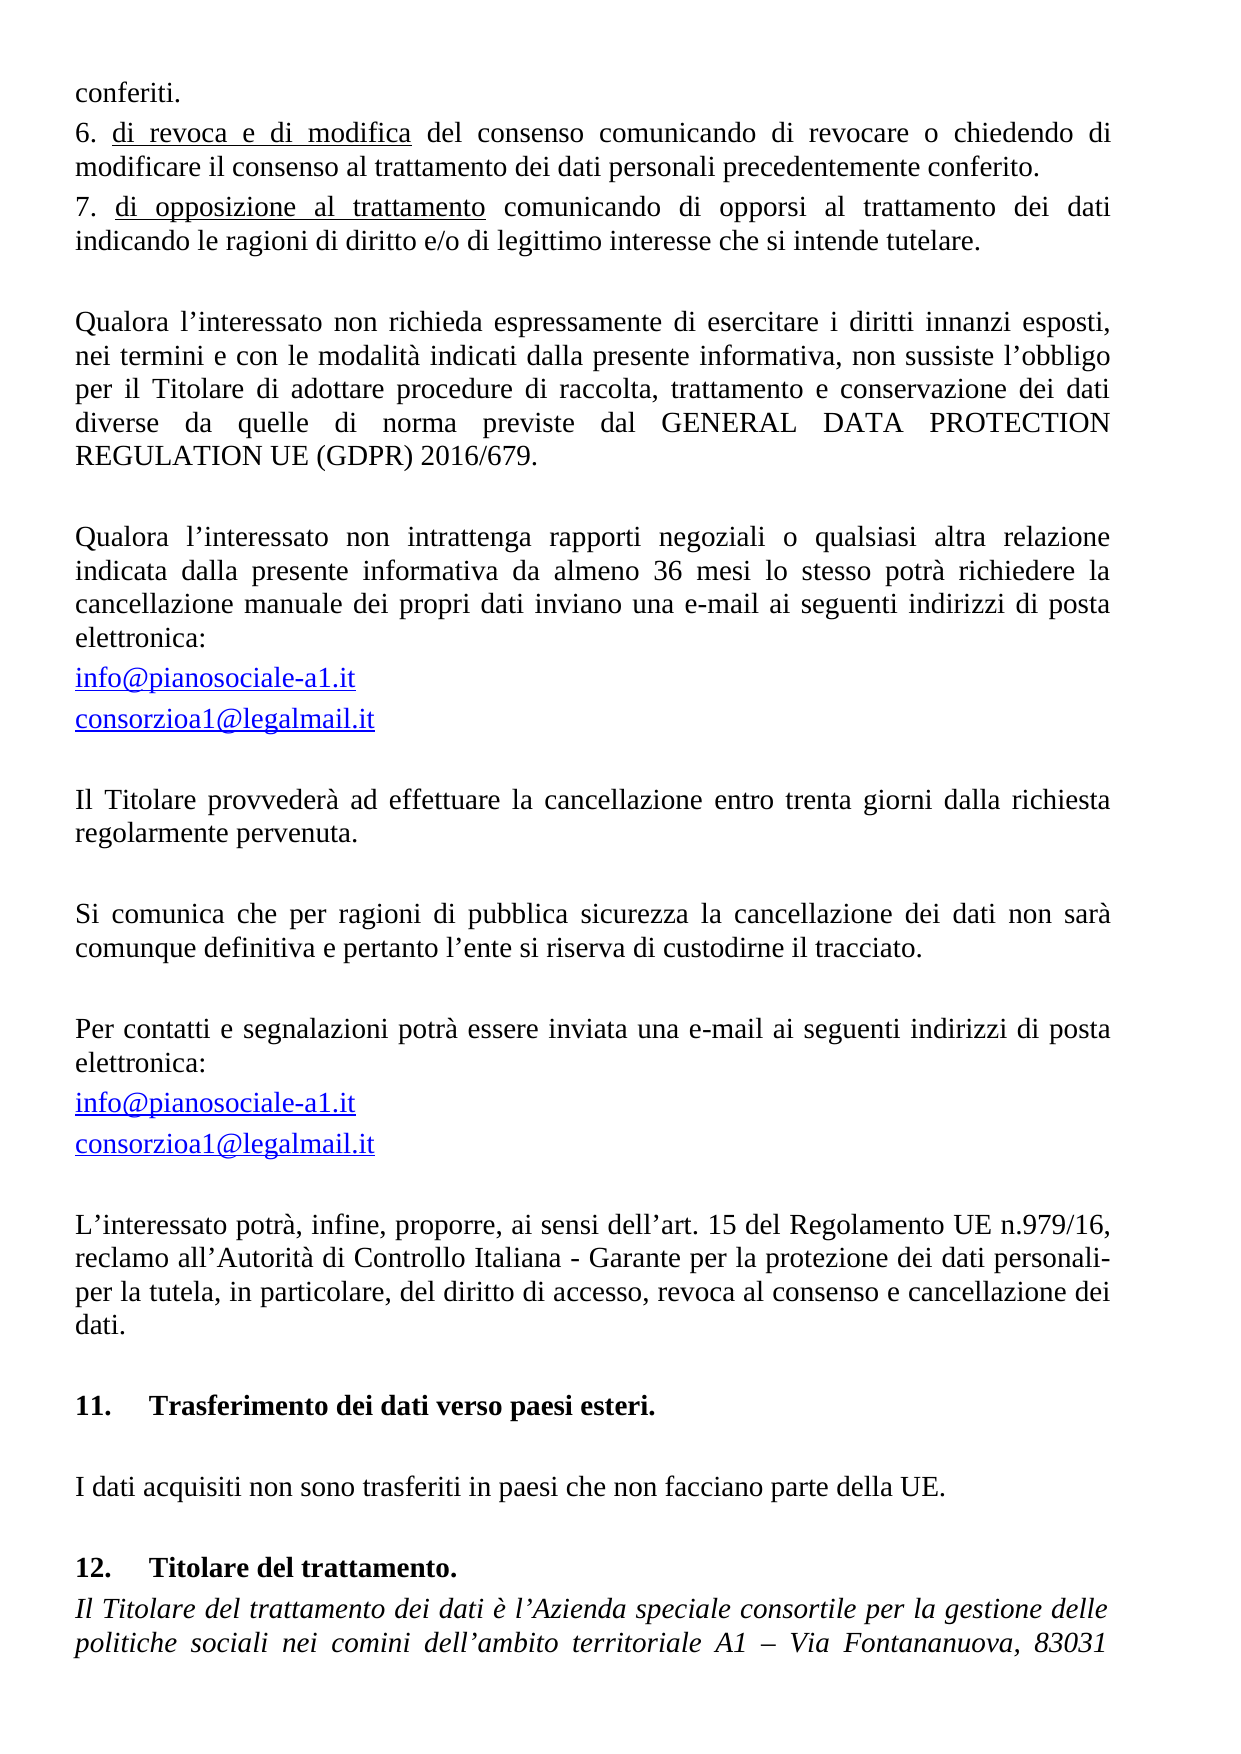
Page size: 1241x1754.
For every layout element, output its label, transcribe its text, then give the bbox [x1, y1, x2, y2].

text Qualora l’interessato non richieda espressamente di esercitare i diritti innanzi esposti, nei termini e con le modalità indicati dalla presente informativa, non sussiste l’obbligo per il Titolare di adottare procedure di raccolta, trattamento e conservazione dei dati diverse da quelle di norma previste dal GENERAL DATA PROTECTION REGULATION UE (GDPR) 2016/679. [75, 304, 1112, 472]
text Qualora l’interessato non intrattenga rapporti negoziali o qualsiasi altra relazione indicata dalla presente informativa da almeno 36 mesi lo stesso potrà richiedere la cancellazione manuale dei propri dati inviano una e-mail ai seguenti indirizzi di posta elettronica: [75, 519, 1112, 653]
text L’interessato potrà, infine, proporre, ai sensi dell’art. 15 del Regolamento UE n.979/16, reclamo all’Autorità di Controllo Italiana - Garante per la protezione dei dati personali- per la tutela, in particolare, del diritto di accesso, revoca al consenso e cancellazione dei dati. [75, 1207, 1112, 1341]
text I dati acquisiti non sono trasferiti in paesi che non facciano parte della UE. [75, 1469, 1112, 1503]
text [75, 75, 1112, 108]
text consorzioa1@legalmail.it [75, 701, 1112, 734]
text 6. di revoca e di modifica del consenso comunicando di revocare o chiedendo di modificare il consenso al trattamento dei dati personali precedentemente conferito. [75, 116, 1112, 183]
text info@pianosociale-a1.it [75, 1085, 1112, 1119]
text 7. di opposizione al trattamento comunicando di opporsi al trattamento dei dati indicando le ragioni di diritto e/o di legittimo interesse che si intende tutelare. [75, 189, 1112, 257]
text info@pianosociale-a1.it [75, 661, 1112, 694]
text Si comunica che per ragioni di pubblica sicurezza la cancellazione dei dati non sarà comunque definitiva e pertanto l’ente si riserva di custodirne il tracciato. [75, 897, 1112, 964]
list Titolare del trattamento. [75, 1551, 1112, 1584]
text Per contatti e segnalazioni potrà essere inviata una e-mail ai seguenti indirizzi di posta elettronica: [75, 1011, 1112, 1078]
text Il Titolare provvederà ad effettuare la cancellazione entro trenta giorni dalla richiesta regolarmente pervenuta. [75, 782, 1112, 849]
text consorzioa1@legalmail.it [75, 1126, 1112, 1159]
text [75, 1591, 1112, 1658]
list Trasferimento dei dati verso paesi esteri. [75, 1388, 1112, 1422]
